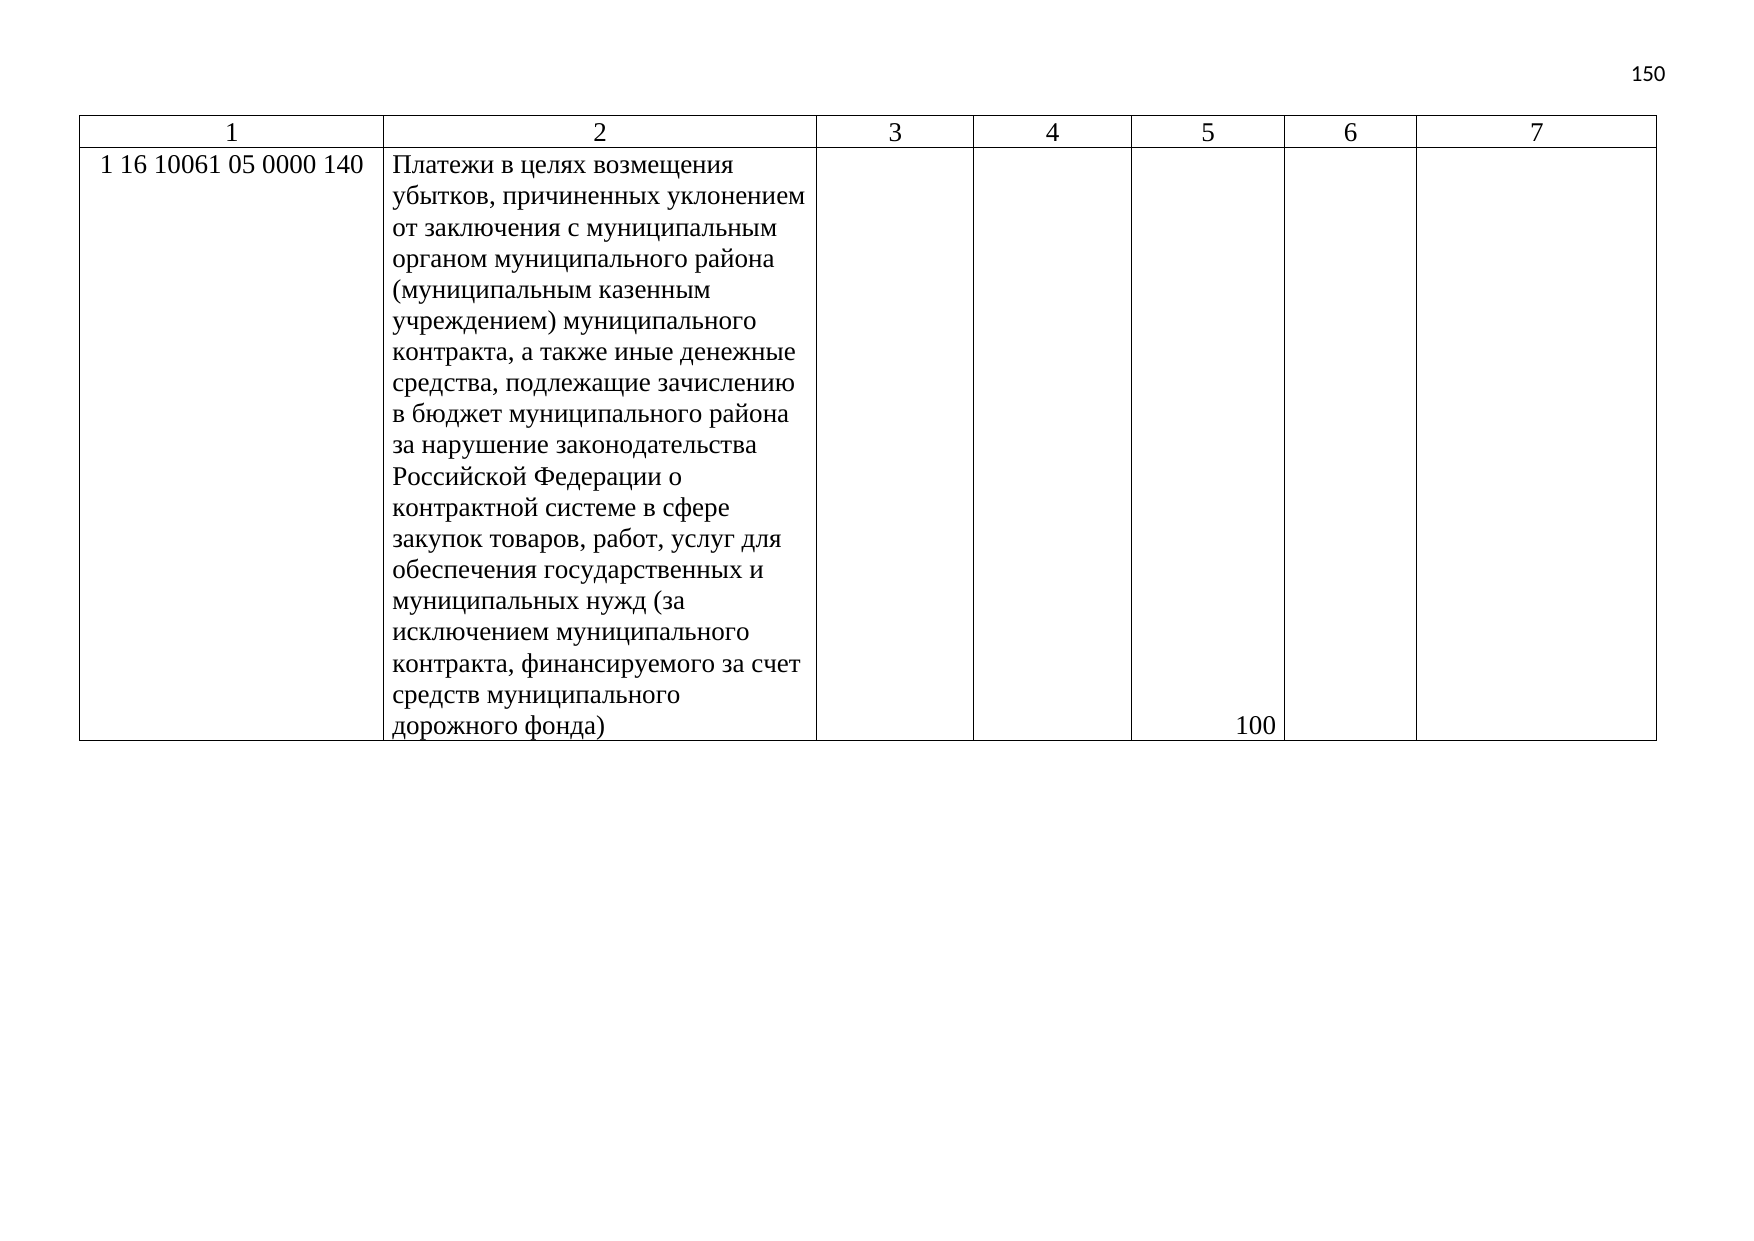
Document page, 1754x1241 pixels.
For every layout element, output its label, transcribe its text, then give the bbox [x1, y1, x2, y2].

table_cell 1 16 10061 05 0000 140 [80, 148, 383, 740]
table_header 2 [384, 116, 816, 147]
table_header 5 [1132, 116, 1284, 147]
table_header 3 [817, 116, 973, 147]
table_header 4 [974, 116, 1131, 147]
table_header 7 [1417, 116, 1656, 147]
table_cell Платежи в целях возмещения убытков, причиненных уклонением от заключения с муниципальным органом муниципального района (муниципальным казенным учреждением) муниципального контракта, а также иные денежные средства, подлежащие зачислению в бюджет муниципального района за нарушение законодательства Российской Федерации о контрактной системе в сфере закупок товаров, работ, услуг для обеспечения государственных и муниципальных нужд (за исключением муниципального контракта, финансируемого за счет средств муниципального дорожного фонда) [384, 148, 816, 740]
table_cell [1417, 148, 1656, 740]
table_cell [817, 148, 973, 740]
table_header 6 [1285, 116, 1416, 147]
table_header 1 [80, 116, 383, 147]
table_cell [974, 148, 1131, 740]
table_cell 100 [1132, 148, 1284, 740]
table_cell [1285, 148, 1416, 740]
